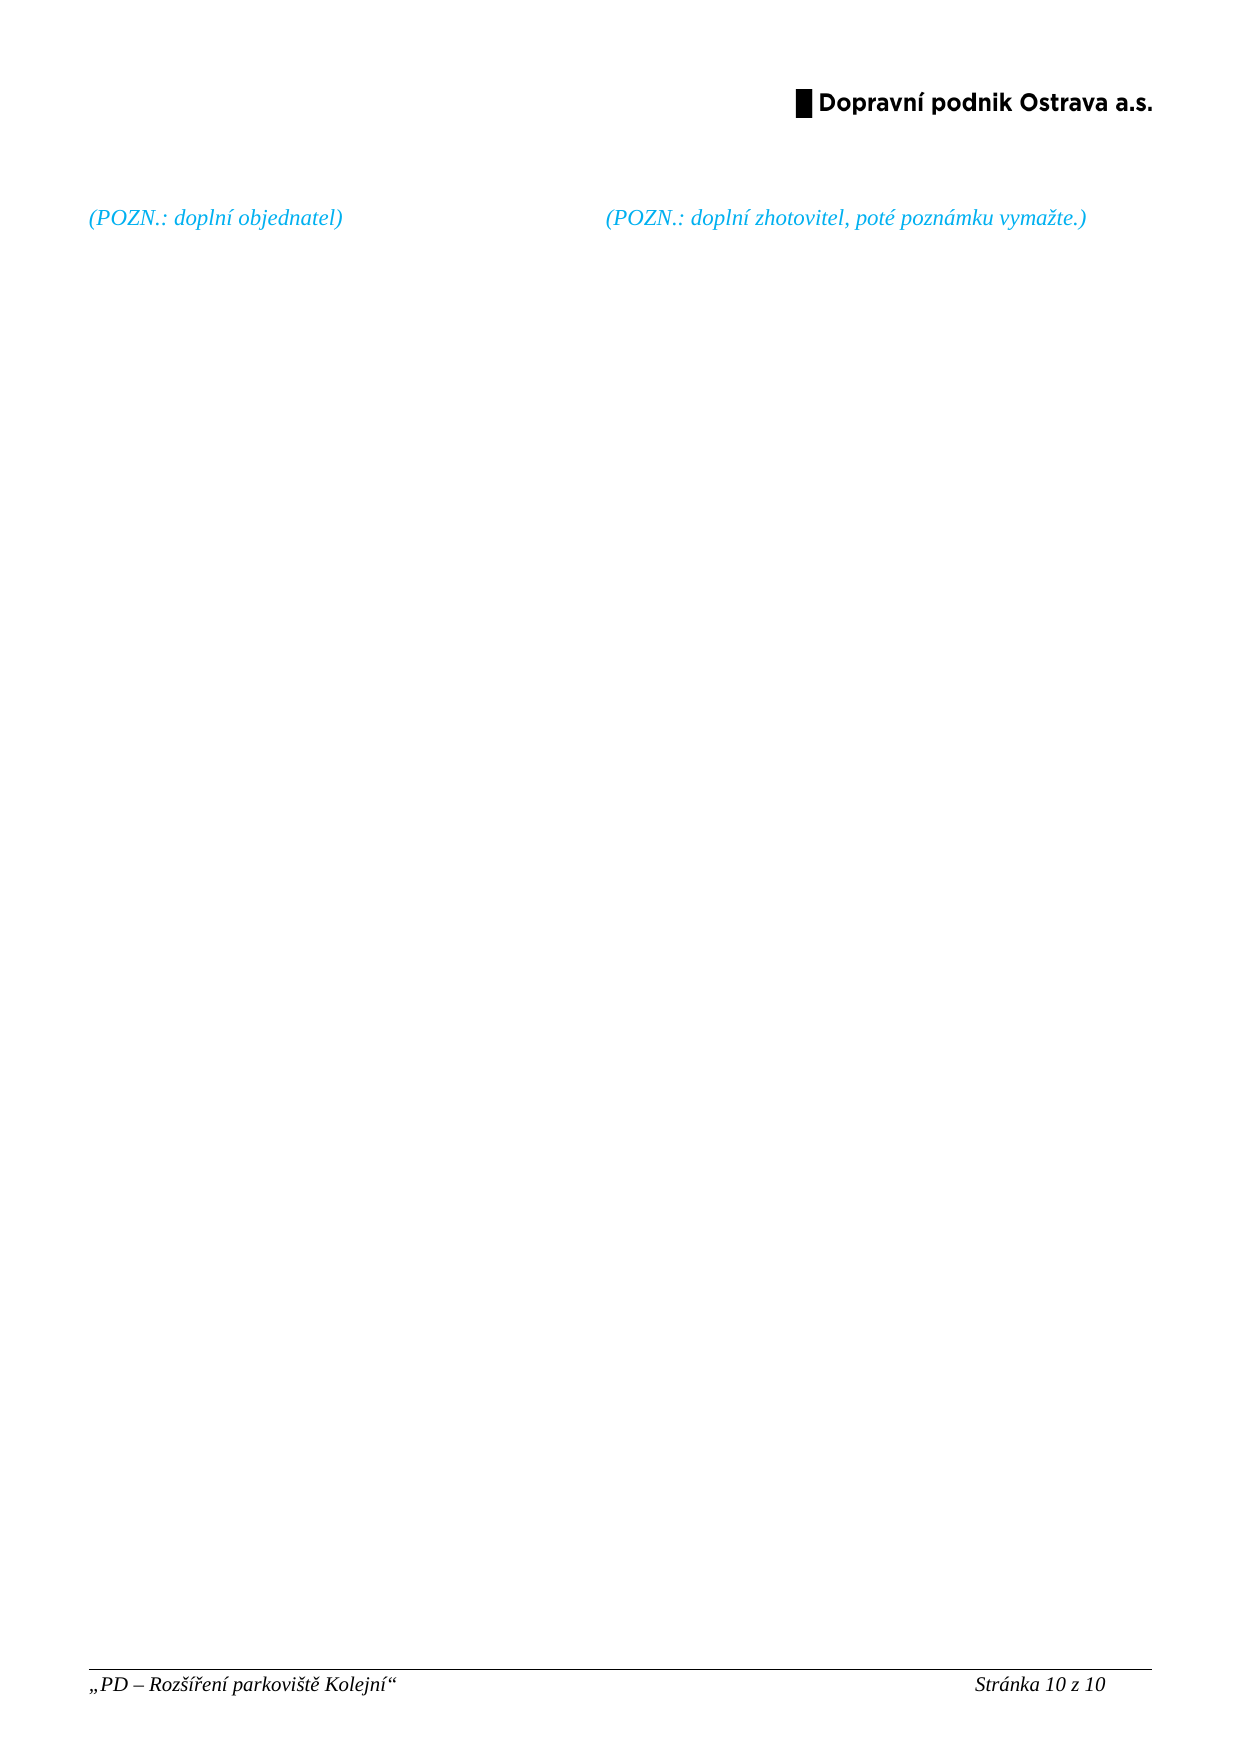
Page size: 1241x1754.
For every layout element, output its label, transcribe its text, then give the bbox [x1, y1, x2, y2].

text (POZN.: doplní objednatel) (POZN.: doplní zhotovitel, poté poznámku vymažte.) [89, 204, 1152, 231]
picture [795, 89, 1152, 118]
